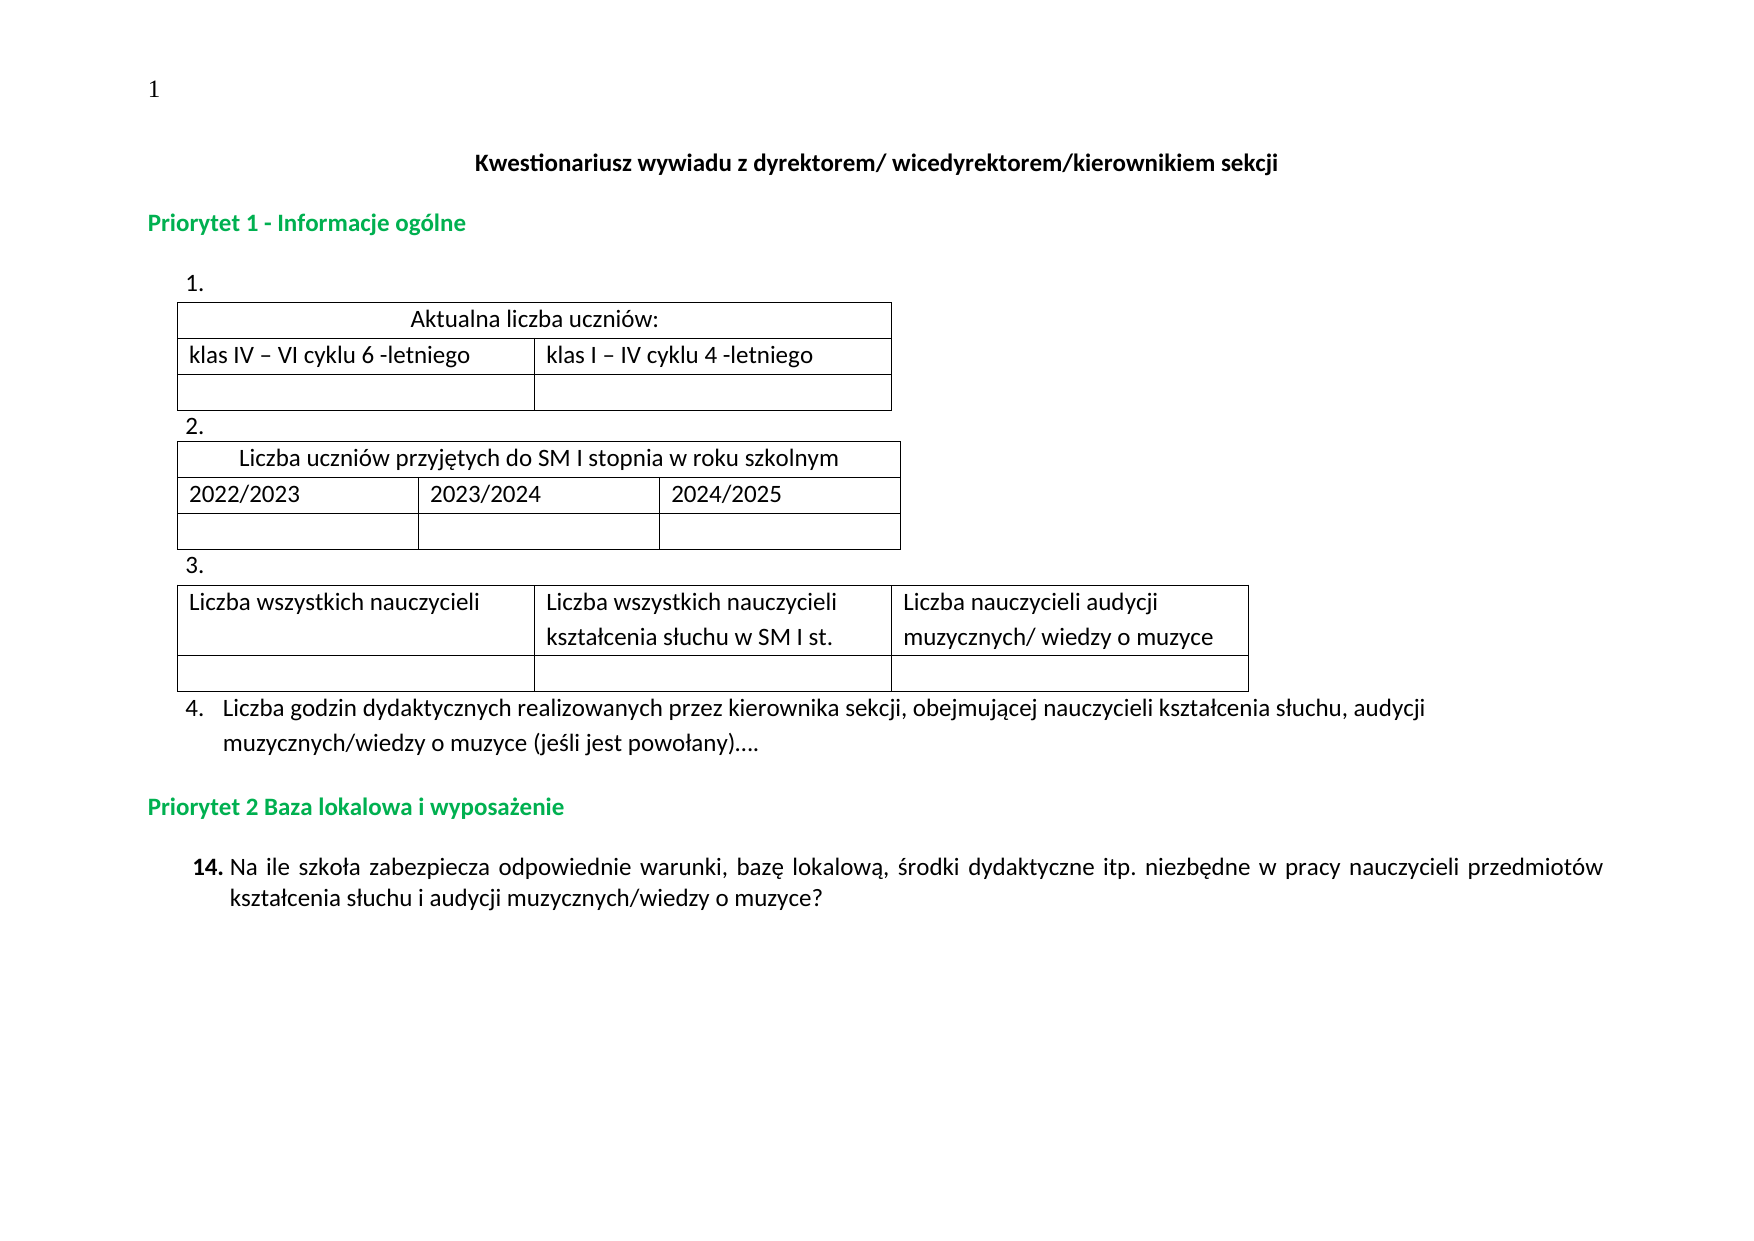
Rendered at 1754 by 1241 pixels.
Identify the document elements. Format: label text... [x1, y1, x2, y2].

table_cell [178, 656, 534, 691]
table_header Liczba uczniów przyjętych do SM I stopnia w roku szkolnym [178, 442, 900, 477]
table_header Liczba wszystkich nauczycieli kształcenia słuchu w SM I st. [535, 586, 891, 655]
table_cell [419, 514, 659, 548]
table_cell 2023/2024 [419, 478, 659, 513]
table_cell 2024/2025 [660, 478, 900, 513]
table_cell 2022/2023 [178, 478, 418, 513]
table_cell [535, 375, 891, 409]
text Kwestionariusz wywiadu z dyrektorem/ wicedyrektorem/kierownikiem sekcji [148, 148, 1606, 178]
table_cell [660, 514, 900, 548]
table_cell [892, 656, 1248, 691]
table_cell [178, 375, 534, 409]
table_header Aktualna liczba uczniów: [178, 303, 891, 338]
table_cell [535, 656, 891, 691]
table_header Liczba wszystkich nauczycieli [178, 586, 534, 655]
table_cell klas I – IV cyklu 4 -letniego [535, 339, 891, 374]
text Priorytet 1 - Informacje ogólne [148, 207, 1606, 238]
text Priorytet 2 Baza lokalowa i wyposażenie [148, 791, 1606, 822]
table_cell [178, 514, 418, 548]
list Liczba godzin dydaktycznych realizowanych przez kierownika sekcji, obejmującej nauczycieli kształcenia słuchu, audycji muzycznych/wiedzy o muzyce (jeśli jest powołany)…. [185, 692, 1606, 758]
list Na ile szkoła zabezpiecza odpowiednie warunki, bazę lokalową, środki dydaktyczne itp. niezbędne w pracy nauczycieli przedmiotów kształcenia słuchu i audycji muzycznych/wiedzy o muzyce? [192, 851, 1606, 912]
table_header Liczba nauczycieli audycji muzycznych/ wiedzy o muzyce [892, 586, 1248, 655]
table_cell klas IV – VI cyklu 6 -letniego [178, 339, 534, 374]
